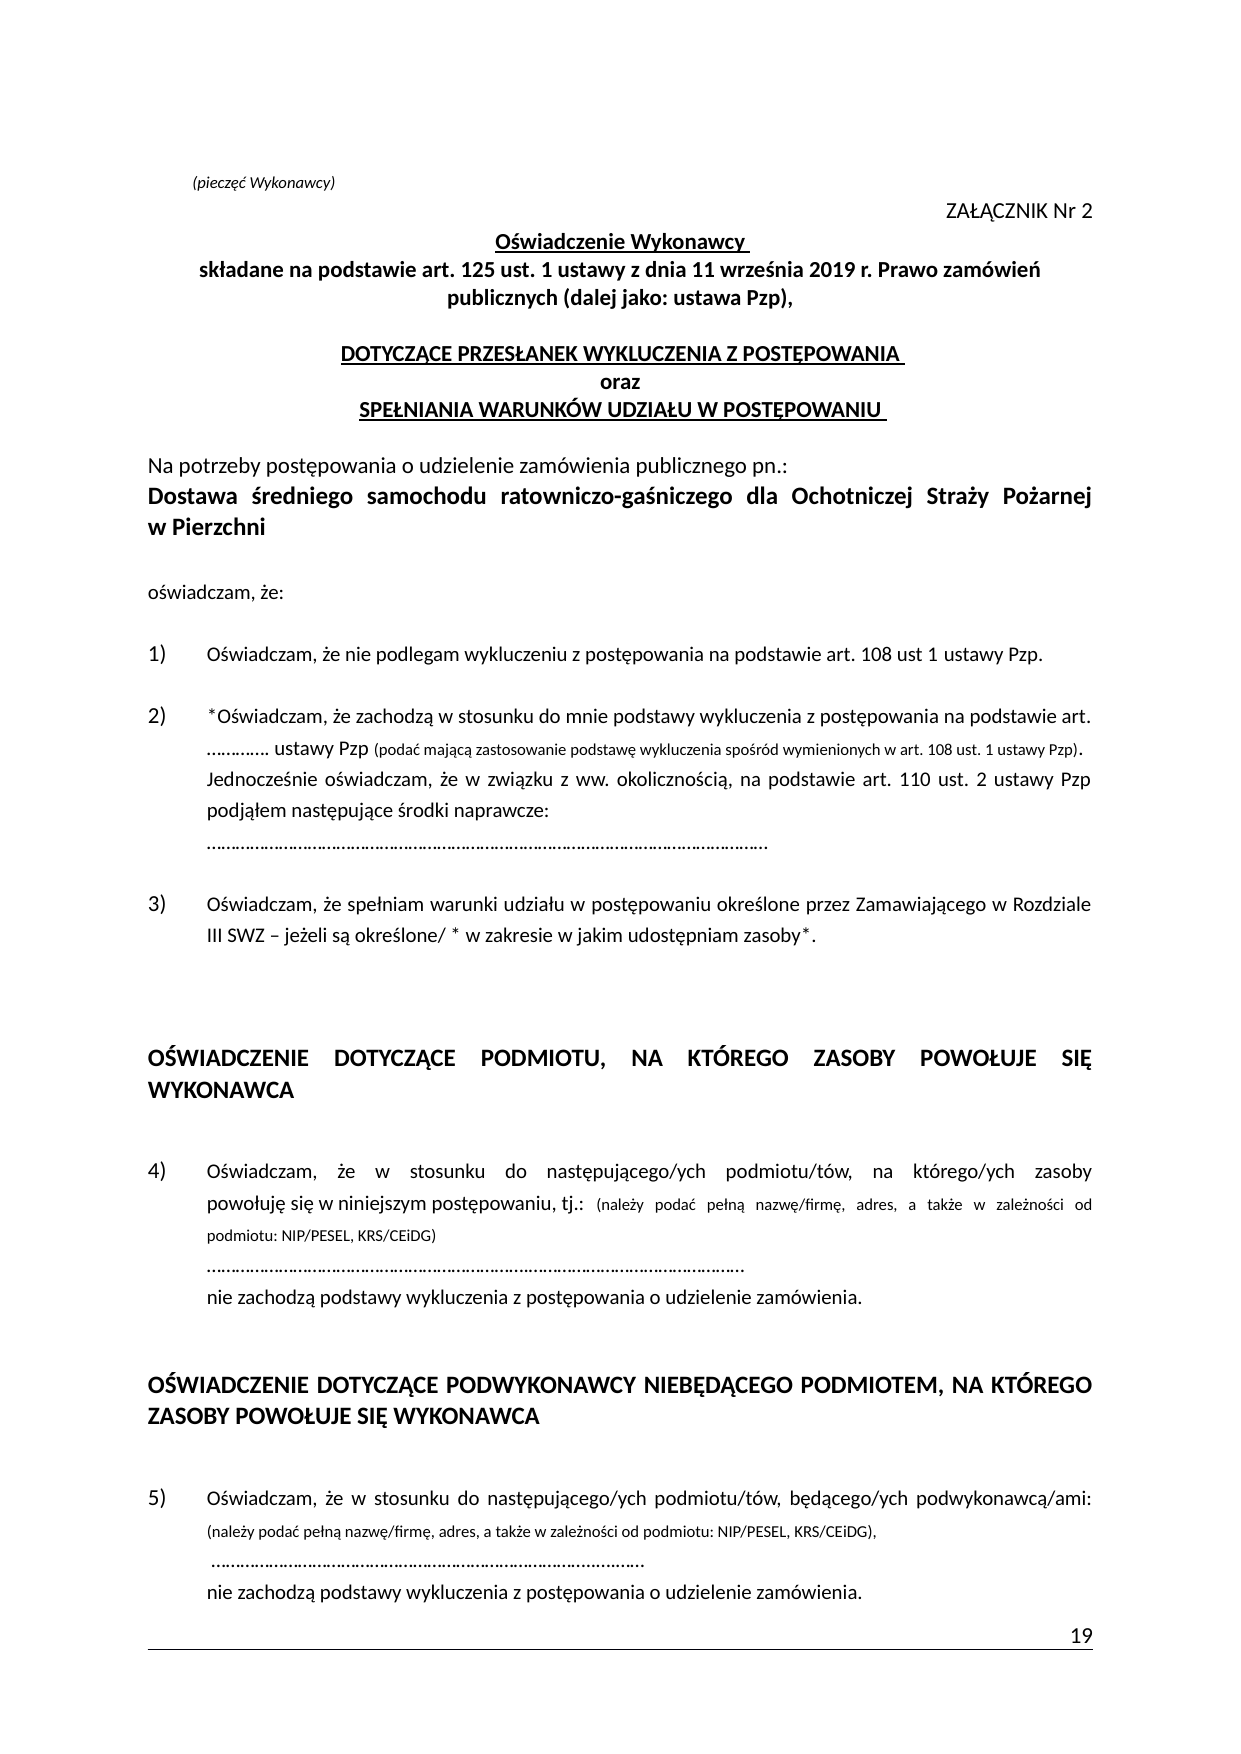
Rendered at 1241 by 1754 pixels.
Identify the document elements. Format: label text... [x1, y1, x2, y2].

text (pieczęć Wykonawcy) [148, 161, 1093, 193]
list Oświadczam, że spełniam warunki udziału w postępowaniu określone przez Zamawiającego w Rozdziale III SWZ – jeżeli są określone/ * w zakresie w jakim udostępniam zasoby*. [148, 886, 1093, 948]
text Dostawa średniego samochodu ratowniczo-gaśniczego dla Ochotniczej Straży Pożarnej w Pierzchni [148, 479, 1093, 542]
list Oświadczam, że w stosunku do następującego/ych podmiotu/tów, będącego/ych podwykonawcą/ami: (należy podać pełną nazwę/firmę, adres, a także w zależności od podmiotu: NIP/PESEL, KRS/CEiDG), [148, 1479, 1093, 1542]
text OŚWIADCZENIE DOTYCZĄCE PODMIOTU, NA KTÓREGO ZASOBY POWOŁUJE SIĘ WYKONAWCA [148, 1042, 1093, 1104]
text Oświadczenie Wykonawcy [148, 224, 1093, 255]
text oświadczam, że: [148, 573, 1093, 604]
text OŚWIADCZENIE DOTYCZĄCE PODWYKONAWCY NIEBĘDĄCEGO PODMIOTEM, NA KTÓREGO ZASOBY POWOŁUJE SIĘ WYKONAWCA [148, 1368, 1093, 1431]
text Na potrzeby postępowania o udzielenie zamówienia publicznego pn.: [148, 451, 1093, 479]
text oraz [148, 367, 1093, 395]
list Oświadczam, że w stosunku do następującego/ych podmiotu/tów, na którego/ych zasoby powołuję się w niniejszym postępowaniu, tj.: (należy podać pełną nazwę/firmę, adres, a także w zależności od podmiotu: NIP/PESEL, KRS/CEiDG) [148, 1153, 1093, 1247]
list *Oświadczam, że zachodzą w stosunku do mnie podstawy wykluczenia z postępowania na podstawie art. …………. ustawy Pzp (podać mającą zastosowanie podstawę wykluczenia spośród wymienionych w art. 108 ust. 1 ustawy Pzp). [148, 698, 1093, 761]
text ………………………………………………………….……………………………………… [207, 1247, 1093, 1278]
text składane na podstawie art. 125 ust. 1 ustawy z dnia 11 września 2019 r. Prawo zamówień publicznych (dalej jako: ustawa Pzp), [148, 255, 1093, 311]
text nie zachodzą podstawy wykluczenia z postępowania o udzielenie zamówienia. [207, 1573, 1093, 1604]
text DOTYCZĄCE PRZESŁANEK WYKLUCZENIA Z POSTĘPOWANIA [148, 339, 1093, 367]
text SPEŁNIANIA WARUNKÓW UDZIAŁU W POSTĘPOWANIU [148, 395, 1093, 423]
text nie zachodzą podstawy wykluczenia z postępowania o udzielenie zamówienia. [207, 1278, 1093, 1309]
text ZAŁĄCZNIK Nr 2 [148, 193, 1093, 224]
text Jednocześnie oświadczam, że w związku z ww. okolicznością, na podstawie art. 110 ust. 2 ustawy Pzp podjąłem następujące środki naprawcze: ……………………………………………………………………………………………………… [207, 761, 1093, 854]
text ……………………………………………………………………..….…… [207, 1542, 1093, 1573]
list Oświadczam, że nie podlegam wykluczeniu z postępowania na podstawie art. 108 ust 1 ustawy Pzp. [148, 636, 1093, 667]
